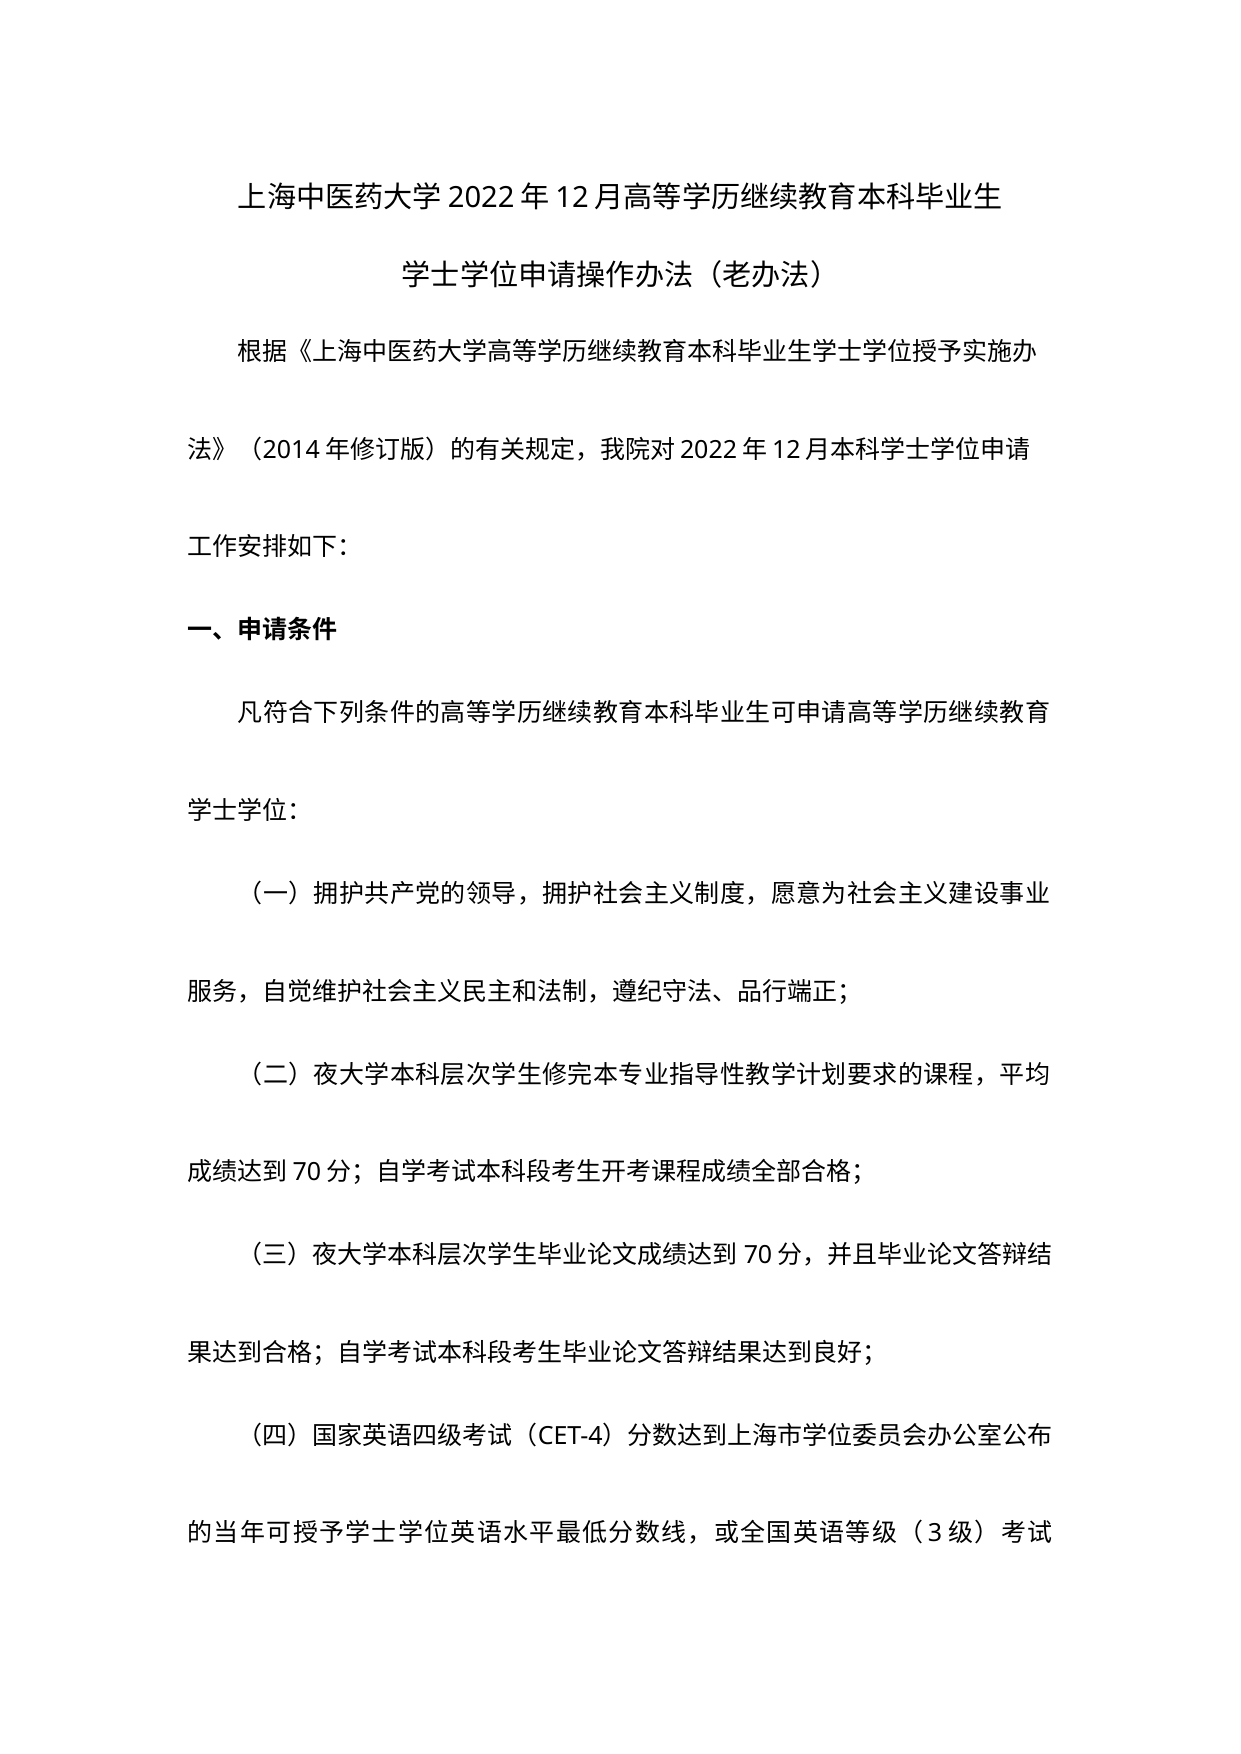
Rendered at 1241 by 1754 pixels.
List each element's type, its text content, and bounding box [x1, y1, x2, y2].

text 上海中医药大学2022年12月高等学历继续教育本科毕业生 [187, 162, 1053, 227]
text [187, 1401, 1053, 1563]
text 学士学位申请操作办法（老办法） [187, 240, 1053, 305]
text （二）夜大学本科层次学生修完本专业指导性教学计划要求的课程，平均成绩达到70分；自学考试本科段考生开考课程成绩全部合格； [187, 1040, 1053, 1202]
text （一）拥护共产党的领导，拥护社会主义制度，愿意为社会主义建设事业服务，自觉维护社会主义民主和法制，遵纪守法、品行端正； [187, 859, 1053, 1022]
text （三）夜大学本科层次学生毕业论文成绩达到70分，并且毕业论文答辩结果达到合格；自学考试本科段考生毕业论文答辩结果达到良好； [187, 1220, 1053, 1383]
list 申请条件 [187, 595, 1053, 660]
text 凡符合下列条件的高等学历继续教育本科毕业生可申请高等学历继续教育学士学位： [187, 678, 1053, 841]
text 根据《上海中医药大学高等学历继续教育本科毕业生学士学位授予实施办法》（2014年修订版）的有关规定，我院对2022年12月本科学士学位申请工作安排如下： [187, 317, 1053, 577]
